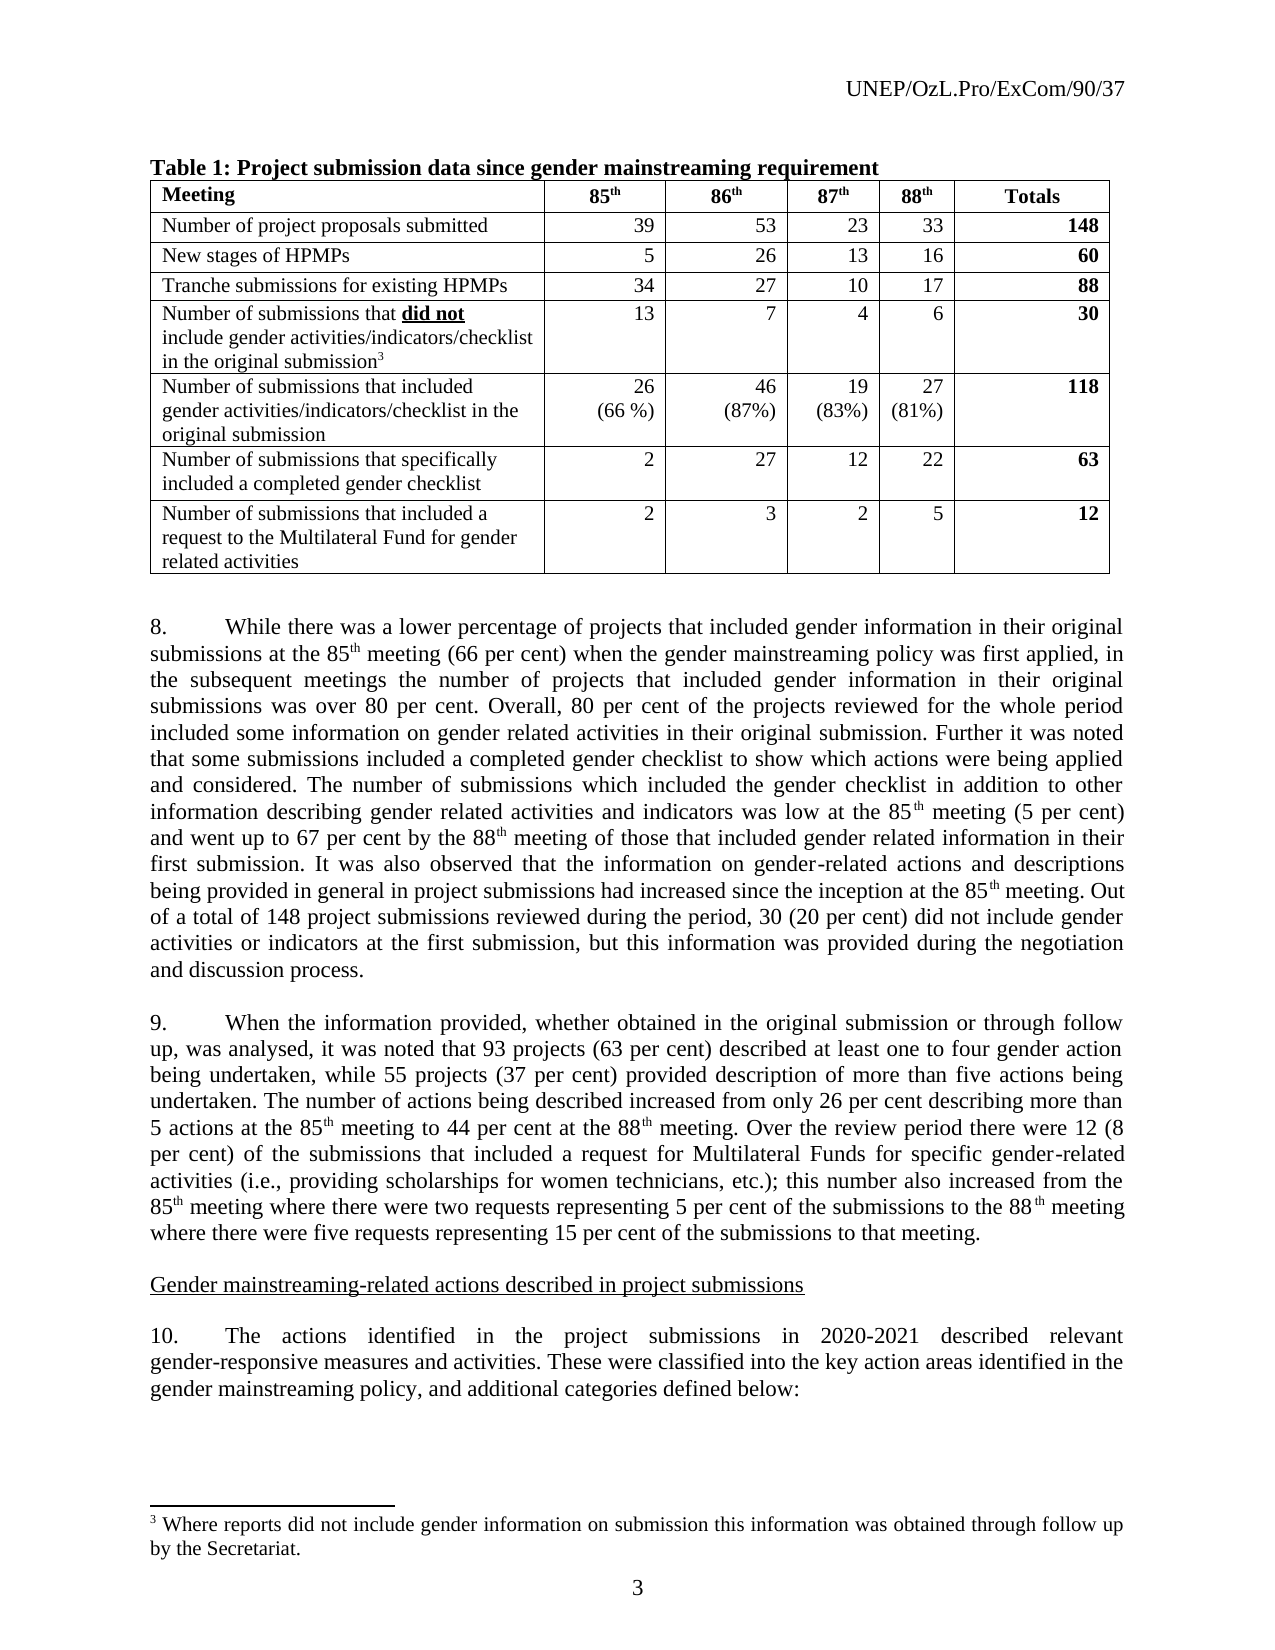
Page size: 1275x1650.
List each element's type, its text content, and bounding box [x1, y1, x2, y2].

table_cell 60 [955, 243, 1109, 272]
table_header Meeting [151, 181, 544, 212]
table_cell 27 [666, 447, 787, 500]
table_cell 2 [788, 501, 879, 573]
text Table 1: Project submission data since gender mainstreaming requirement [150, 154, 1125, 180]
table_header Totals [955, 181, 1109, 212]
table_cell 53 [666, 213, 787, 242]
table_cell 39 [545, 213, 665, 242]
table_cell 33 [880, 213, 954, 242]
list The actions identified in the project submissions in 2020-2021 described relevant gender-responsive measures and activities. These were classified into the key action areas identified in the gender mainstreaming policy, and additional categories defined below: [150, 1322, 1125, 1401]
table_cell Number of submissions that specifically included a completed gender checklist [151, 447, 544, 500]
table_cell 13 [788, 243, 879, 272]
table_cell New stages of HPMPs [151, 243, 544, 272]
table_cell Number of project proposals submitted [151, 213, 544, 242]
table_cell 34 [545, 273, 665, 299]
table_cell 2 [545, 501, 665, 573]
table_cell 148 [955, 213, 1109, 242]
table_cell Number of submissions that included a request to the Multilateral Fund for gender related activities [151, 501, 544, 573]
table_cell Number of submissions that included gender activities/indicators/checklist in the original submission [151, 374, 544, 446]
table_cell 13 [545, 301, 665, 373]
subtitle Gender mainstreaming-related actions described in project submissions [150, 1271, 1125, 1297]
table_cell 19 (83%) [788, 374, 879, 446]
table_header 85th [545, 181, 665, 212]
table_cell 12 [788, 447, 879, 500]
table_cell 27 (81%) [880, 374, 954, 446]
list While there was a lower percentage of projects that included gender information in their original submissions at the 85th meeting (66 per cent) when the gender mainstreaming policy was first applied, in the subsequent meetings the number of projects that included gender information in their original submissions was over 80 per cent. Overall, 80 per cent of the projects reviewed for the whole period included some information on gender related activities in their original submission. Further it was noted that some submissions included a completed gender checklist to show which actions were being applied and considered. The number of submissions which included the gender checklist in addition to other information describing gender related activities and indicators was low at the 85th meeting (5 per cent) and went up to 67 per cent by the 88th meeting of those that included gender related information in their first submission. It was also observed that the information on gender-related actions and descriptions being provided in general in project submissions had increased since the inception at the 85th meeting. Out of a total of 148 project submissions reviewed during the period, 30 (20 per cent) did not include gender activities or indicators at the first submission, but this information was provided during the negotiation and discussion process. [150, 613, 1125, 982]
table_cell Tranche submissions for existing HPMPs [151, 273, 544, 299]
table_header 88th [880, 181, 954, 212]
table_cell 27 [666, 273, 787, 299]
table_cell 23 [788, 213, 879, 242]
table_cell 6 [880, 301, 954, 373]
table_cell 30 [955, 301, 1109, 373]
list When the information provided, whether obtained in the original submission or through follow up, was analysed, it was noted that 93 projects (63 per cent) described at least one to four gender action being undertaken, while 55 projects (37 per cent) provided description of more than five actions being undertaken. The number of actions being described increased from only 26 per cent describing more than 5 actions at the 85th meeting to 44 per cent at the 88th meeting. Over the review period there were 12 (8 per cent) of the submissions that included a request for Multilateral Funds for specific gender-related activities (i.e., providing scholarships for women technicians, etc.); this number also increased from the 85th meeting where there were two requests representing 5 per cent of the submissions to the 88th meeting where there were five requests representing 15 per cent of the submissions to that meeting. [150, 1008, 1125, 1246]
table_cell 7 [666, 301, 787, 373]
table_header 87th [788, 181, 879, 212]
table_cell Number of submissions that did not include gender activities/indicators/checklist in the original submission [151, 301, 544, 373]
table_cell 17 [880, 273, 954, 299]
table_cell 12 [955, 501, 1109, 573]
table_cell 4 [788, 301, 879, 373]
table_cell 22 [880, 447, 954, 500]
table_cell 5 [545, 243, 665, 272]
table_cell 26 (66 %) [545, 374, 665, 446]
table_cell 2 [545, 447, 665, 500]
table_cell 3 [666, 501, 787, 573]
table_cell 26 [666, 243, 787, 272]
table_cell 118 [955, 374, 1109, 446]
table_cell 10 [788, 273, 879, 299]
table_cell 46 (87%) [666, 374, 787, 446]
table_cell 5 [880, 501, 954, 573]
table_cell 88 [955, 273, 1109, 299]
table_cell 63 [955, 447, 1109, 500]
table_header 86th [666, 181, 787, 212]
table_cell 16 [880, 243, 954, 272]
